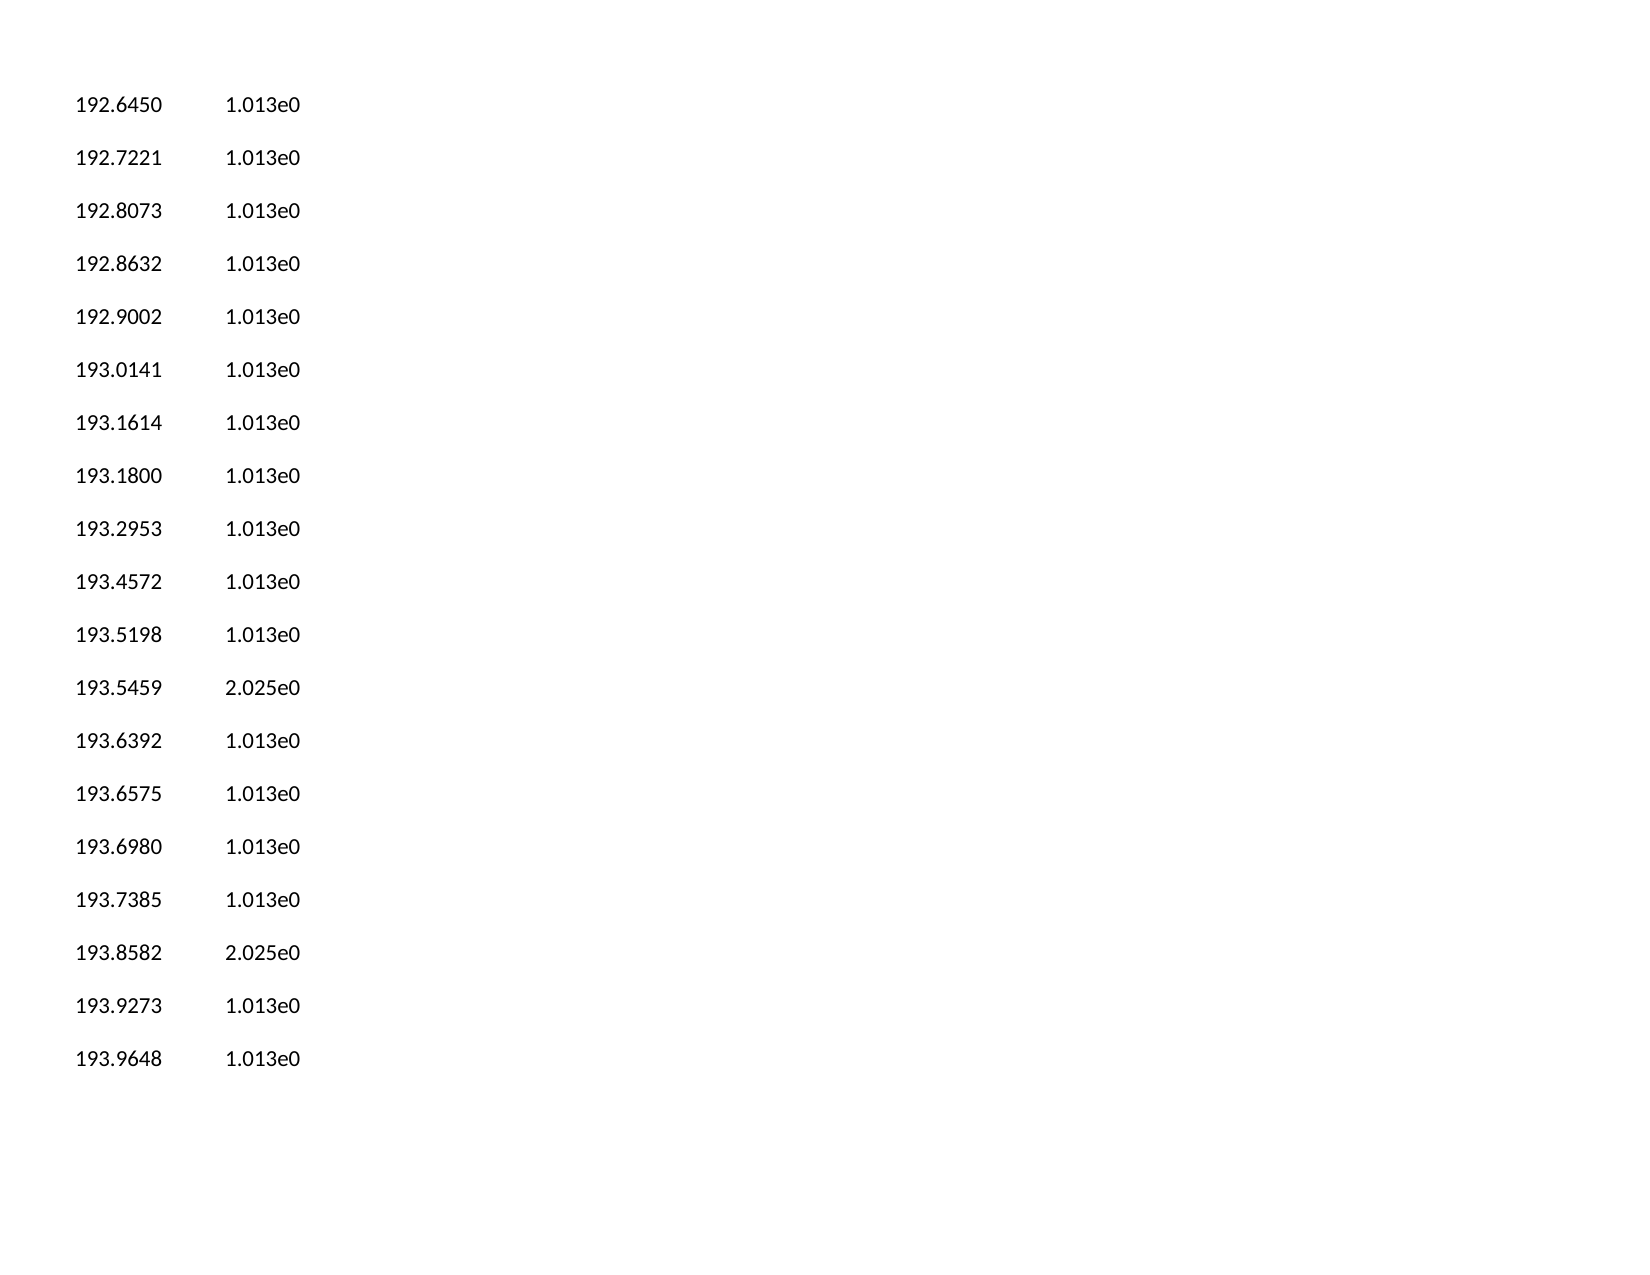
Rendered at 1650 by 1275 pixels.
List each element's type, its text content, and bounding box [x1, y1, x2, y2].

text 193.6980 1.013e0 [75, 832, 1563, 860]
text 192.8632 1.013e0 [75, 249, 1563, 277]
text 193.0141 1.013e0 [75, 355, 1563, 383]
text 193.5198 1.013e0 [75, 620, 1563, 648]
text 193.9648 1.013e0 [75, 1044, 1563, 1072]
text 193.9273 1.013e0 [75, 991, 1563, 1019]
text 193.4572 1.013e0 [75, 567, 1563, 595]
text 193.5459 2.025e0 [75, 673, 1563, 701]
text 193.8582 2.025e0 [75, 938, 1563, 966]
text 193.6392 1.013e0 [75, 726, 1563, 754]
text 192.7221 1.013e0 [75, 143, 1563, 171]
text 192.9002 1.013e0 [75, 302, 1563, 330]
text 193.2953 1.013e0 [75, 514, 1563, 542]
text 193.1800 1.013e0 [75, 461, 1563, 489]
text 192.8073 1.013e0 [75, 196, 1563, 224]
text 192.6450 1.013e0 [75, 90, 1563, 118]
text 193.1614 1.013e0 [75, 408, 1563, 436]
text 193.7385 1.013e0 [75, 885, 1563, 913]
text 193.6575 1.013e0 [75, 779, 1563, 807]
